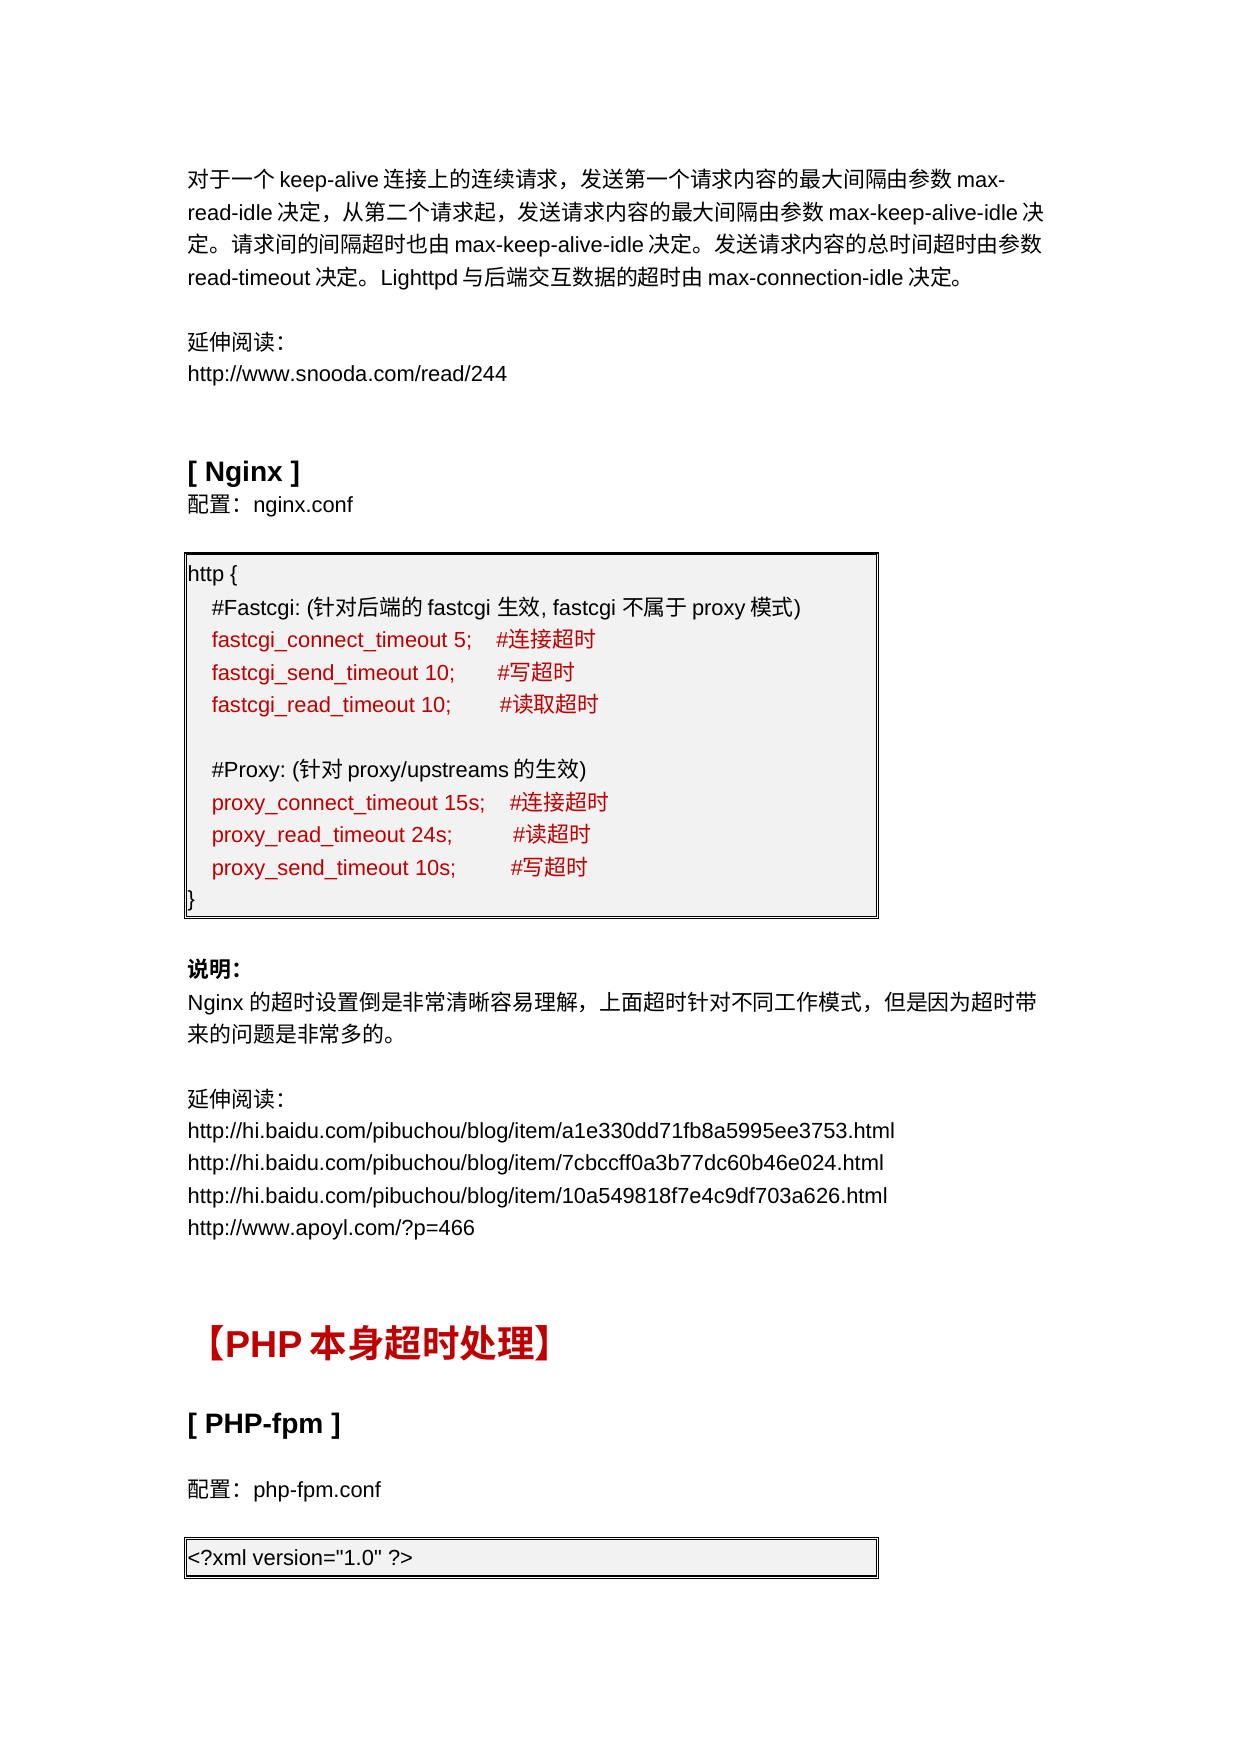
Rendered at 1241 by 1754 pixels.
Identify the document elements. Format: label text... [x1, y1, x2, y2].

text [ Nginx ] [187, 454, 1053, 487]
text [ PHP-fpm ] [187, 1407, 1053, 1439]
text 配置：php-fpm.conf [187, 1472, 1053, 1504]
text 【PHP本身超时处理】 [187, 1309, 1053, 1374]
text Nginx 的超时设置倒是非常清晰容易理解，上面超时针对不同工作模式，但是因为超时带来的问题是非常多的。 [187, 984, 1053, 1049]
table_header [187, 1540, 876, 1575]
text 对于一个keep-alive连接上的连续请求，发送第一个请求内容的最大间隔由参数max-read-idle决定，从第二个请求起，发送请求内容的最大间隔由参数max-keep-alive-idle决定。请求间的间隔超时也由max-keep-alive-idle决定。发送请求内容的总时间超时由参数read-timeout决定。Lighttpd与后端交互数据的超时由max-connection-idle决定。 [187, 162, 1053, 292]
text http://hi.baidu.com/pibuchou/blog/item/7cbccff0a3b77dc60b46e024.html [187, 1147, 1053, 1179]
text http://www.apoyl.com/?p=466 [187, 1212, 1053, 1244]
text http://hi.baidu.com/pibuchou/blog/item/a1e330dd71fb8a5995ee3753.html [187, 1114, 1053, 1147]
text http://hi.baidu.com/pibuchou/blog/item/10a549818f7e4c9df703a626.html [187, 1179, 1053, 1212]
text 延伸阅读： [187, 324, 1053, 357]
text 配置：nginx.conf [187, 487, 1053, 519]
text 延伸阅读： [187, 1082, 1053, 1114]
text http://www.snooda.com/read/244 [187, 357, 1053, 389]
text 说明： [187, 952, 1053, 984]
table_header http { #Fastcgi: (针对后端的fastcgi 生效, fastcgi 不属于proxy模式) fastcgi_connect_timeout 5; #连接超时 fastcgi_send_timeout 10; #写超时 fastcgi_read_timeout 10; #读取超时 #Proxy: (针对proxy/upstreams的生效) proxy_connect_timeout 15s; #连接超时 proxy_read_timeout 24s; #读超时 proxy_send_timeout 10s; #写超时 } [187, 555, 876, 916]
